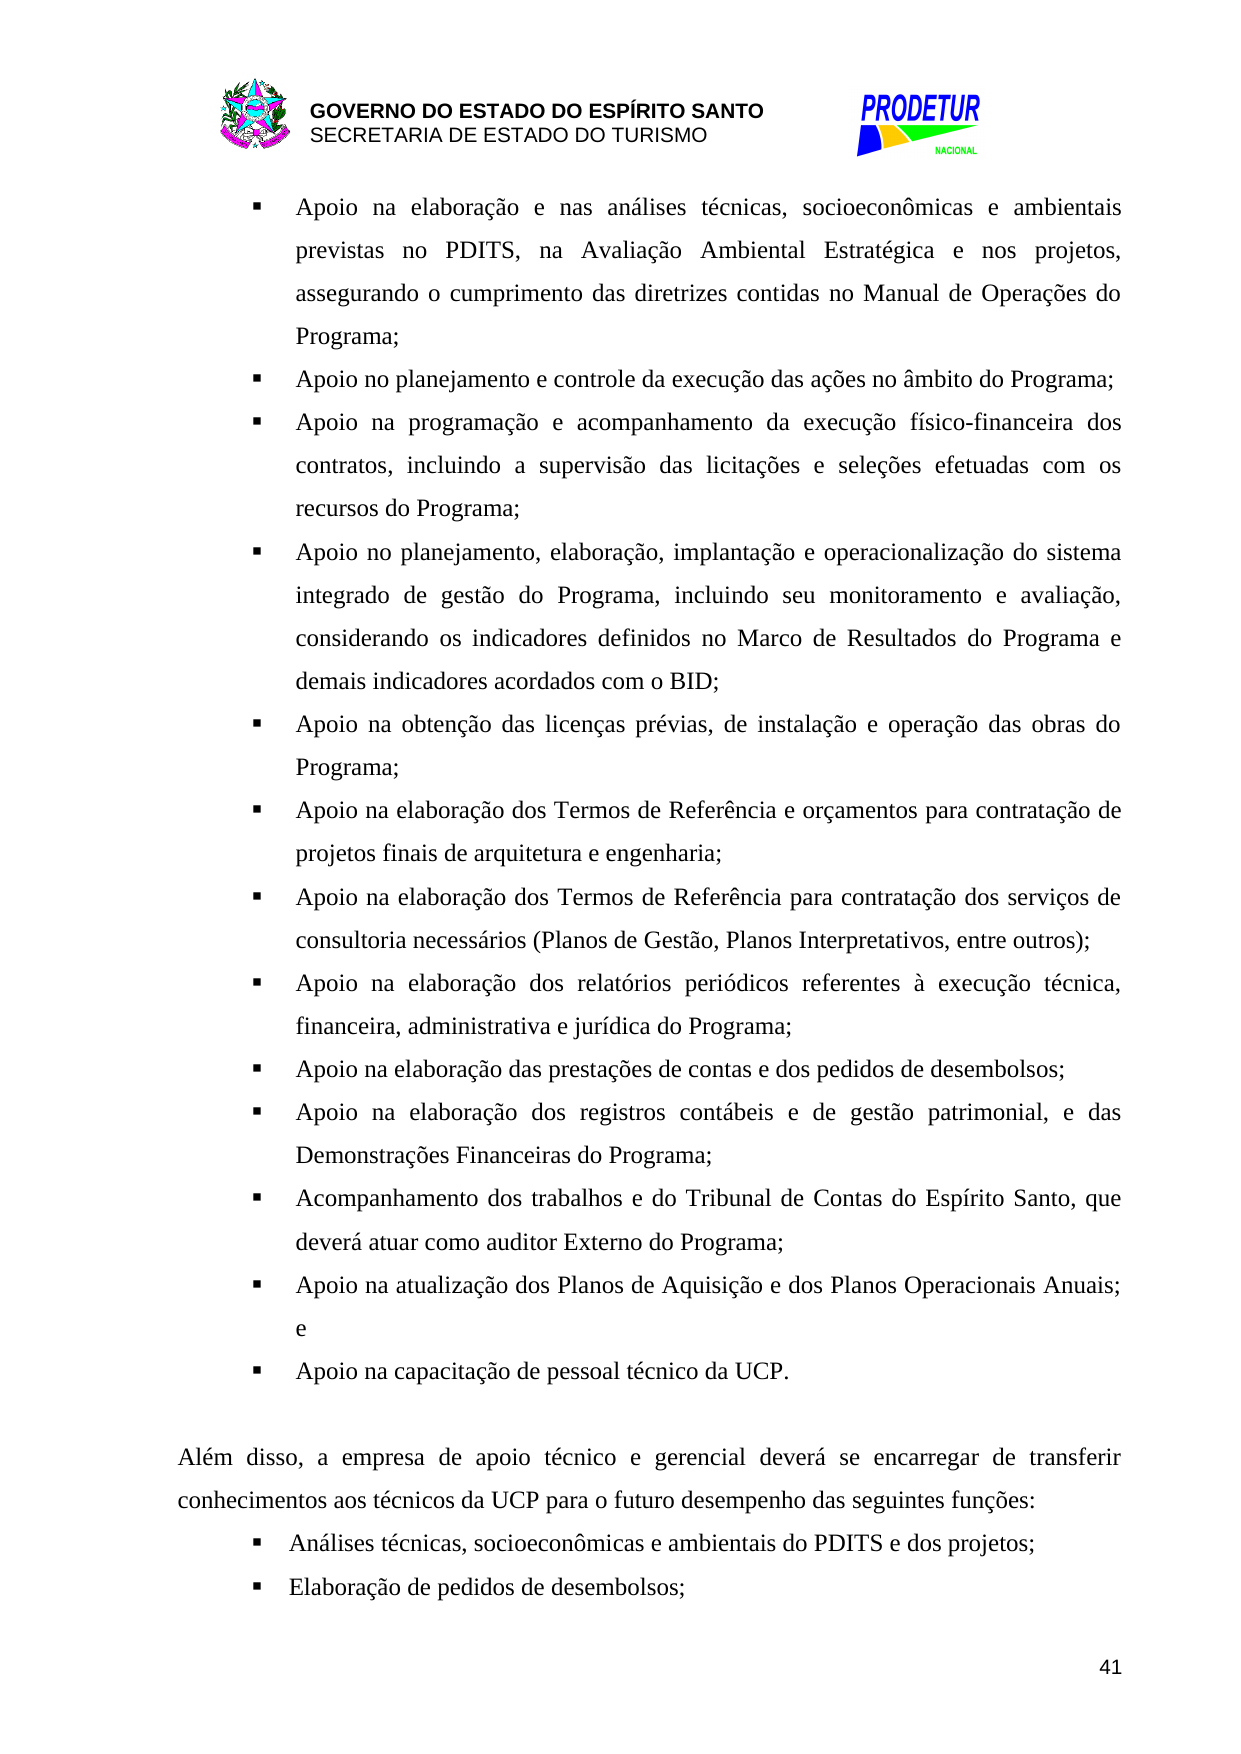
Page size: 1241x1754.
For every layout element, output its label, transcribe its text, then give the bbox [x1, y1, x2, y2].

picture [848, 86, 987, 159]
list Apoio na atualização dos Planos de Aquisição e dos Planos Operacionais Anuais; e [251, 1270, 1122, 1342]
text Além disso, a empresa de apoio técnico e gerencial deverá se encarregar de transferir conhecimentos aos técnicos da UCP para o futuro desempenho das seguintes funções: [177, 1442, 1122, 1514]
list Análises técnicas, socioeconômicas e ambientais do PDITS e dos projetos; [251, 1528, 1122, 1557]
list Apoio na elaboração das prestações de contas e dos pedidos de desembolsos; [251, 1054, 1122, 1083]
list Apoio na capacitação de pessoal técnico da UCP. [251, 1356, 1122, 1385]
picture [214, 75, 295, 151]
list Acompanhamento dos trabalhos e do Tribunal de Contas do Espírito Santo, que deverá atuar como auditor Externo do Programa; [251, 1183, 1122, 1255]
list Apoio na elaboração dos relatórios periódicos referentes à execução técnica, financeira, administrativa e jurídica do Programa; [251, 968, 1122, 1040]
list Apoio na elaboração dos Termos de Referência e orçamentos para contratação de projetos finais de arquitetura e engenharia; [251, 795, 1122, 867]
list Apoio na elaboração dos Termos de Referência para contratação dos serviços de consultoria necessários (Planos de Gestão, Planos Interpretativos, entre outros); [251, 882, 1122, 953]
list Elaboração de pedidos de desembolsos; [251, 1572, 1122, 1600]
list Apoio na elaboração dos registros contábeis e de gestão patrimonial, e das Demonstrações Financeiras do Programa; [251, 1097, 1122, 1169]
list Apoio no planejamento e controle da execução das ações no âmbito do Programa; [251, 364, 1122, 393]
list Apoio no planejamento, elaboração, implantação e operacionalização do sistema integrado de gestão do Programa, incluindo seu monitoramento e avaliação, considerando os indicadores definidos no Marco de Resultados do Programa e demais indicadores acordados com o BID; [251, 537, 1122, 695]
list Apoio na programação e acompanhamento da execução físico-financeira dos contratos, incluindo a supervisão das licitações e seleções efetuadas com os recursos do Programa; [251, 407, 1122, 522]
list Apoio na obtenção das licenças prévias, de instalação e operação das obras do Programa; [251, 709, 1122, 781]
list Apoio na elaboração e nas análises técnicas, socioeconômicas e ambientais previstas no PDITS, na Avaliação Ambiental Estratégica e nos projetos, assegurando o cumprimento das diretrizes contidas no Manual de Operações do Programa; [251, 192, 1122, 350]
